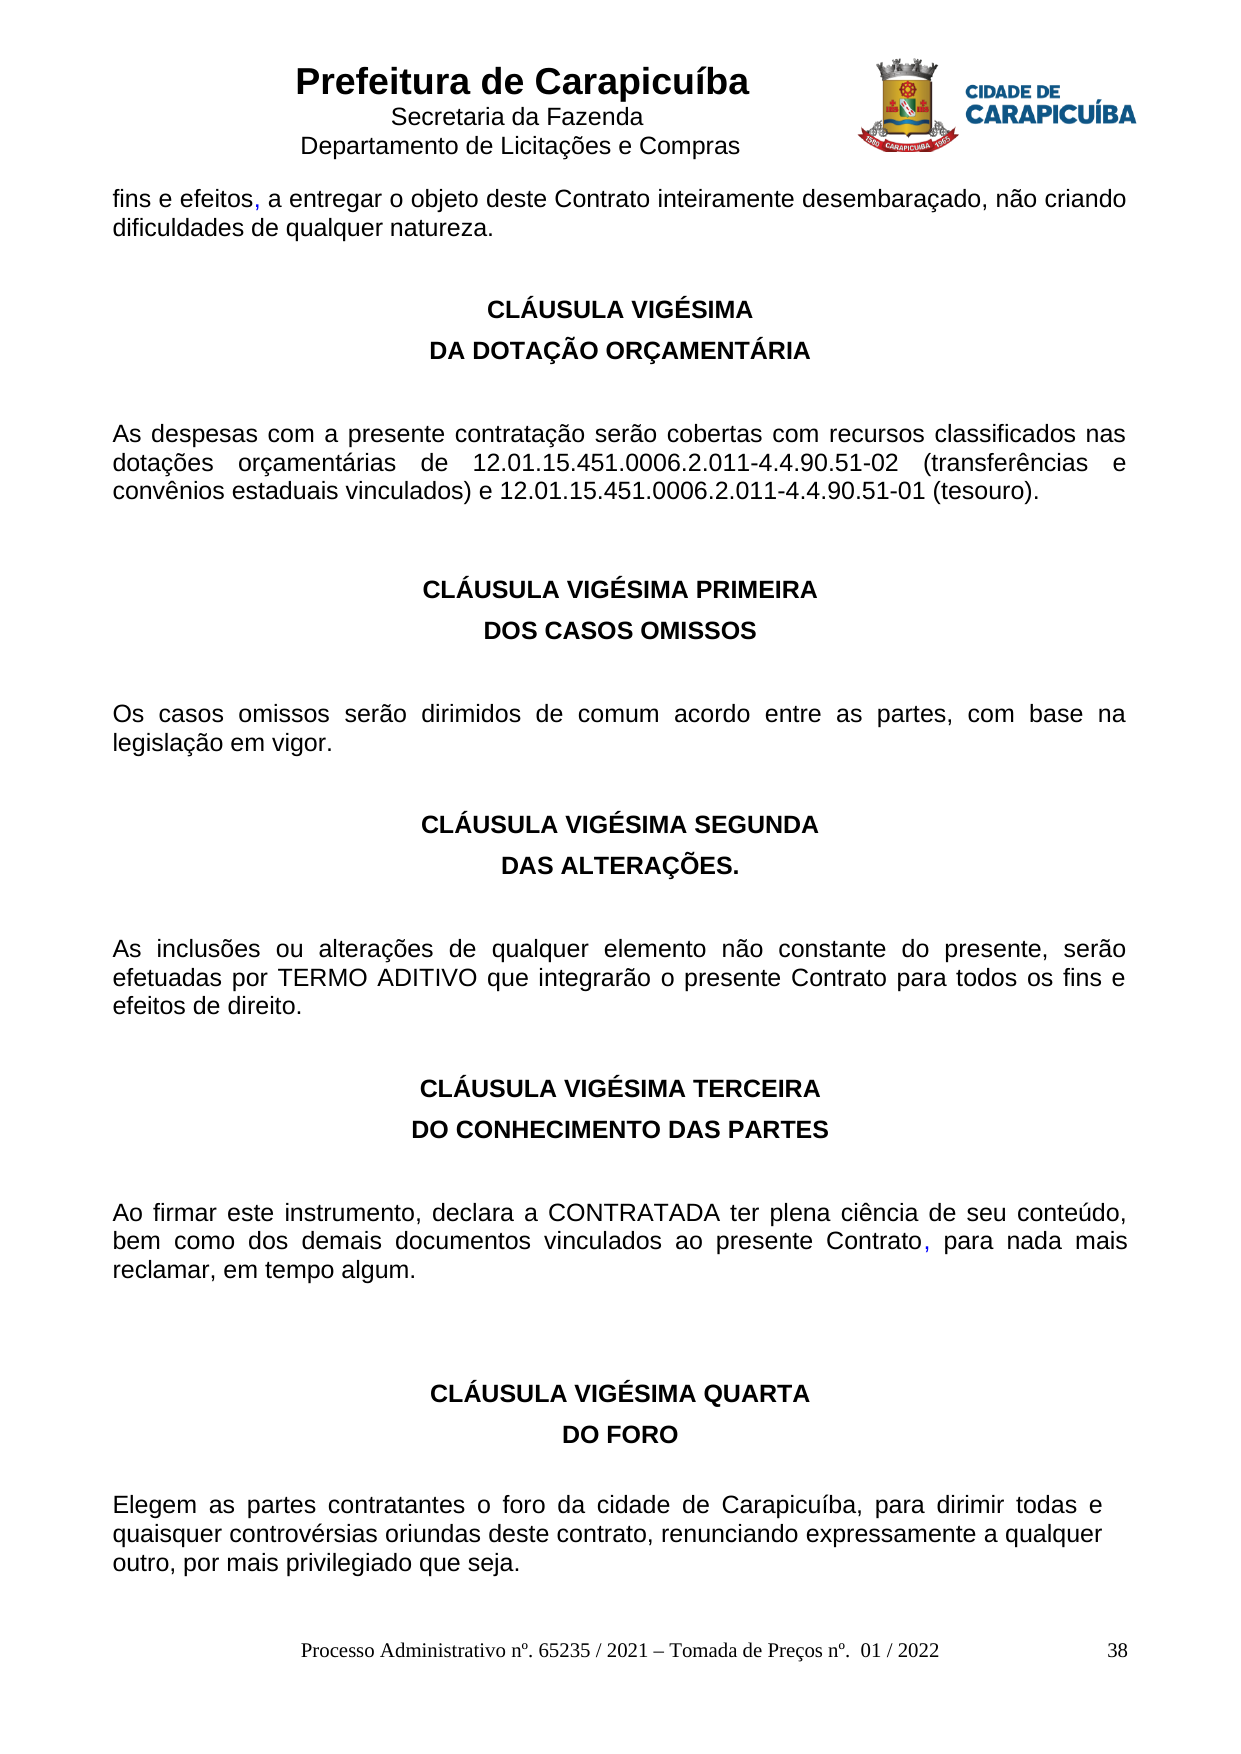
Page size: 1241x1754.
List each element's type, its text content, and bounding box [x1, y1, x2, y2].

text DAS ALTERAÇÕES. [112, 851, 1128, 880]
text CLÁUSULA VIGÉSIMA TERCEIRA [112, 1074, 1128, 1102]
text CLÁUSULA VIGÉSIMA PRIMEIRA [112, 575, 1128, 604]
text CLÁUSULA VIGÉSIMA [112, 295, 1128, 324]
text DO FORO [112, 1420, 1128, 1449]
text As despesas com a presente contratação serão cobertas com recursos classificados nas dotações orçamentárias de 12.01.15.451.0006.2.011-4.4.90.51-02 (transferências e convênios estaduais vinculados) e 12.01.15.451.0006.2.011-4.4.90.51-01 (tesouro). [112, 419, 1128, 505]
text DA DOTAÇÃO ORÇAMENTÁRIA [112, 336, 1128, 365]
text DO CONHECIMENTO DAS PARTES [112, 1115, 1128, 1144]
picture [857, 57, 1139, 152]
text Os casos omissos serão dirimidos de comum acordo entre as partes, com base na legislação em vigor. [112, 699, 1128, 756]
text CLÁUSULA VIGÉSIMA QUARTA [112, 1379, 1128, 1407]
text CLÁUSULA VIGÉSIMA SEGUNDA [112, 810, 1128, 839]
text As inclusões ou alterações de qualquer elemento não constante do presente, serão efetuadas por TERMO ADITIVO que integrarão o presente Contrato para todos os fins e efeitos de direito. [112, 934, 1128, 1020]
text DOS CASOS OMISSOS [112, 616, 1128, 645]
text Ao firmar este instrumento, declara a CONTRATADA ter plena ciência de seu conteúdo, bem como dos demais documentos vinculados ao presente Contrato, para nada mais reclamar, em tempo algum. [112, 1197, 1128, 1284]
text Elegem as partes contratantes o foro da cidade de Carapicuíba, para dirimir todas e quaisquer controvérsias oriundas deste contrato, renunciando expressamente a qualquer outro, por mais privilegiado que seja. [112, 1490, 1104, 1576]
